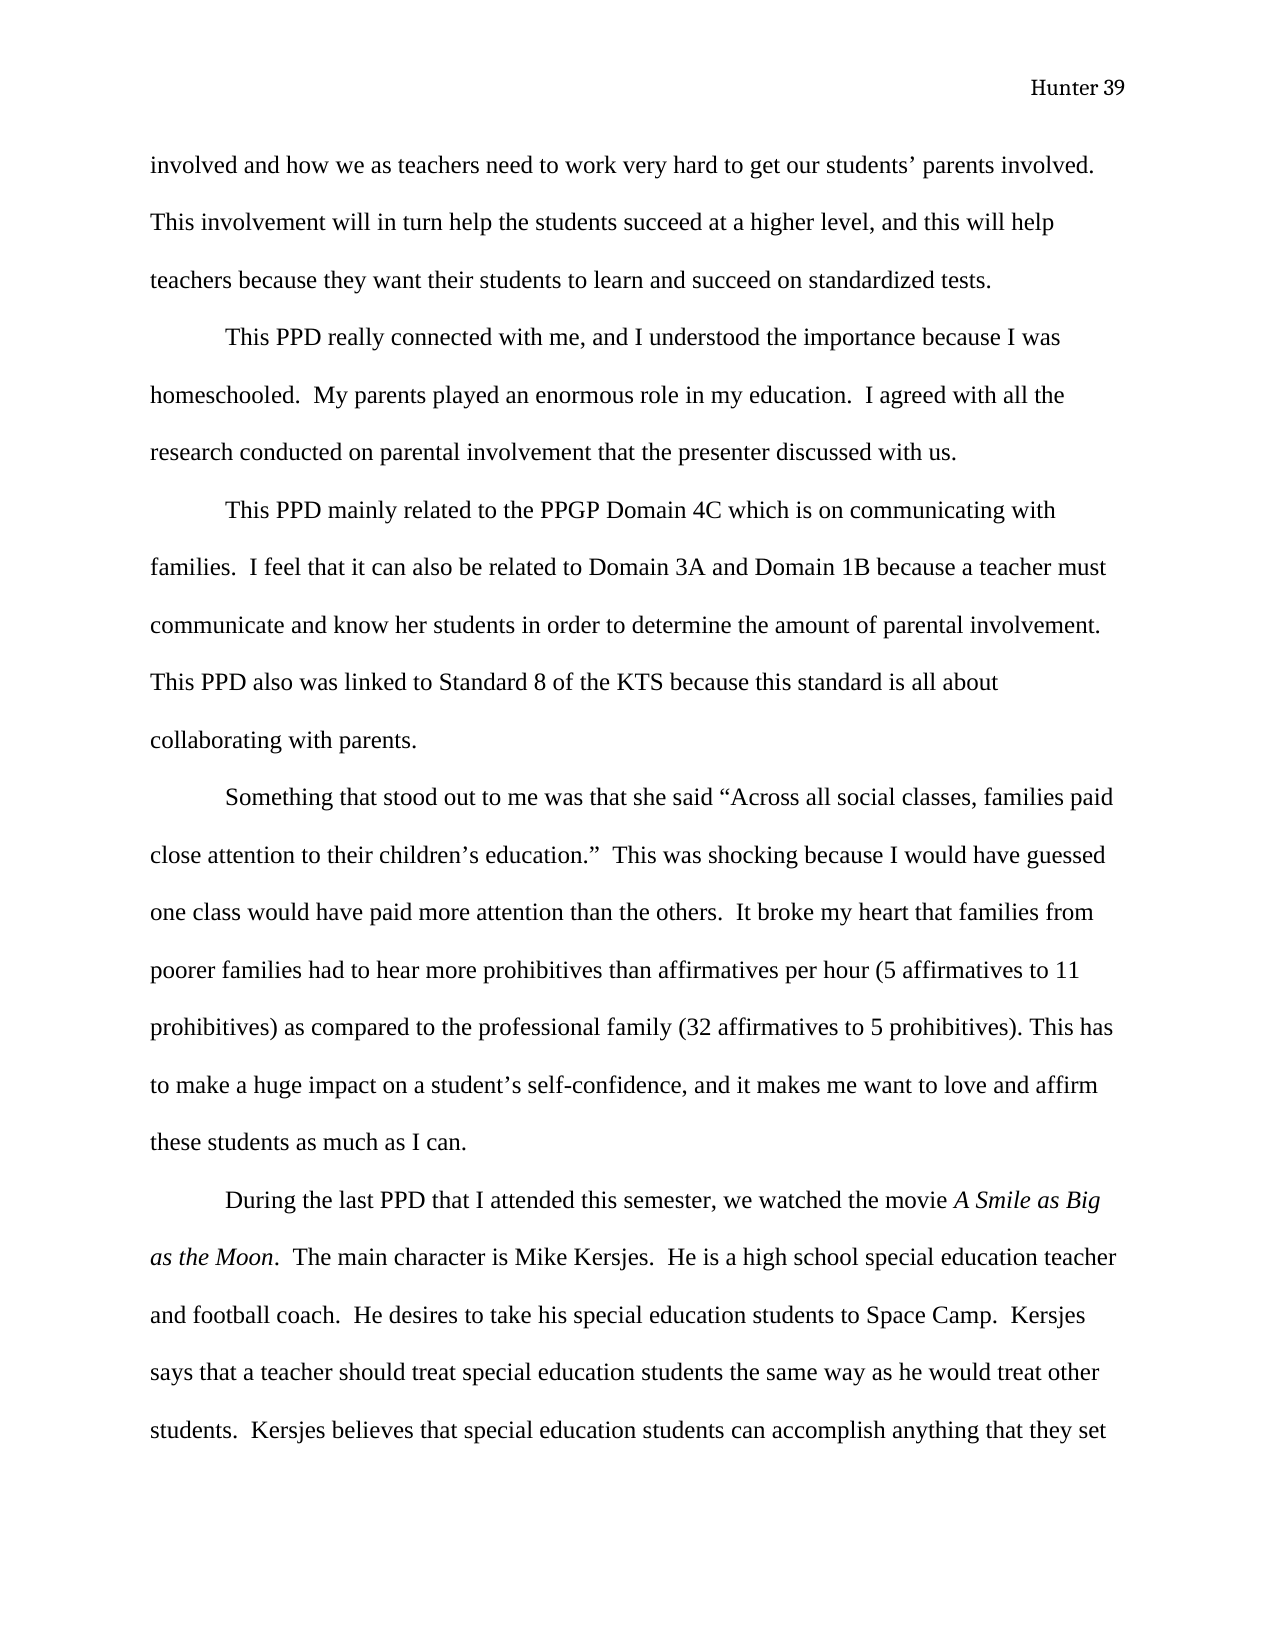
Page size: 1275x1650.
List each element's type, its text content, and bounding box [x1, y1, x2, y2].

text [150, 1185, 1125, 1444]
text This PPD mainly related to the PPGP Domain 4C which is on communicating with families. I feel that it can also be related to Domain 3A and Domain 1B because a teacher must communicate and know her students in order to determine the amount of parental involvement. This PPD also was linked to Standard 8 of the KTS because this standard is all about collaborating with parents. [150, 495, 1125, 754]
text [150, 150, 1125, 294]
text Something that stood out to me was that she said “Across all social classes, families paid close attention to their children’s education.” This was shocking because I would have guessed one class would have paid more attention than the others. It broke my heart that families from poorer families had to hear more prohibitives than affirmatives per hour (5 affirmatives to 11 prohibitives) as compared to the professional family (32 affirmatives to 5 prohibitives). This has to make a huge impact on a student’s self-confidence, and it makes me want to love and affirm these students as much as I can. [150, 782, 1125, 1156]
text This PPD really connected with me, and I understood the importance because I was homeschooled. My parents played an enormous role in my education. I agreed with all the research conducted on parental involvement that the presenter discussed with us. [150, 322, 1125, 466]
